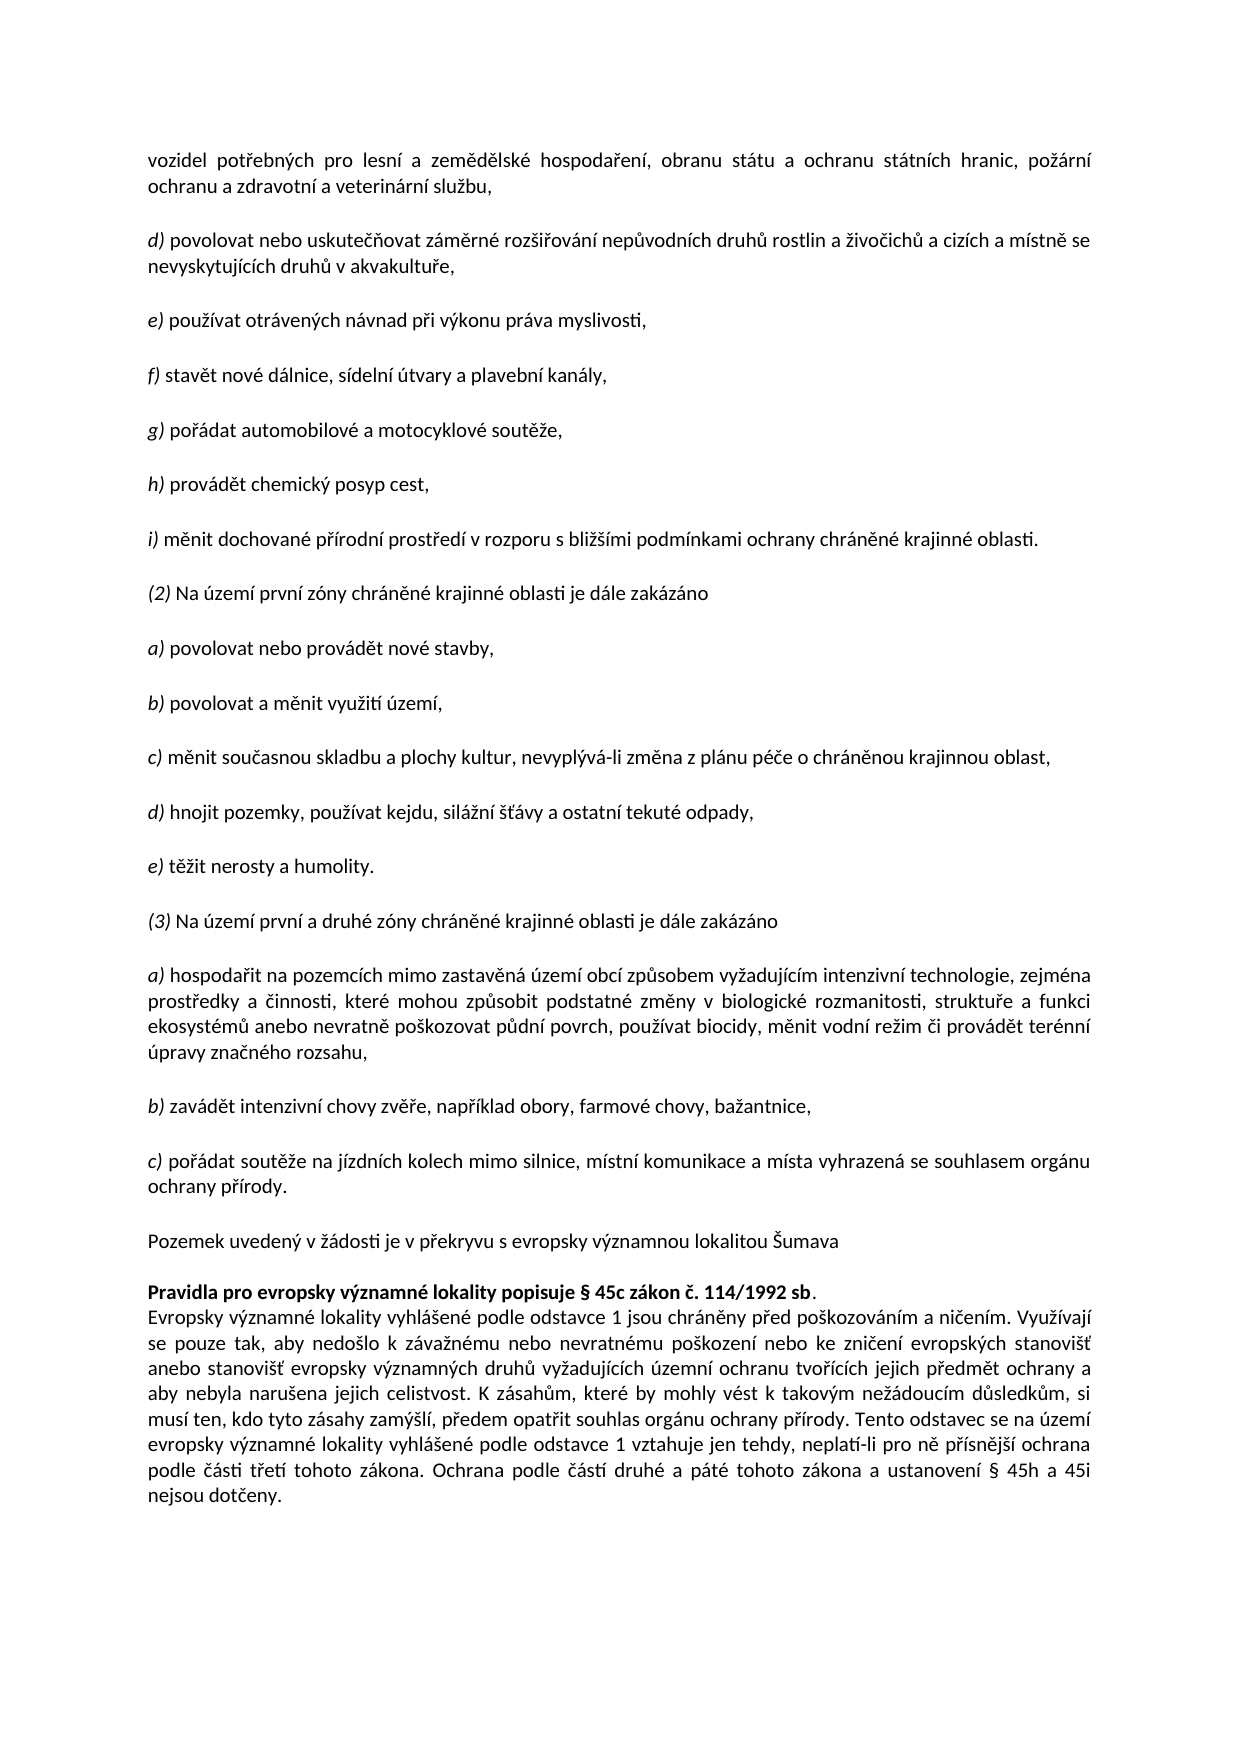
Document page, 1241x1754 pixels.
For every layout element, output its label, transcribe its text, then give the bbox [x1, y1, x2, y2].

text Pravidla pro evropsky významné lokality popisuje § 45c zákon č. 114/1992 sb. [148, 1279, 1093, 1304]
text i) měnit dochované přírodní prostředí v rozporu s bližšími podmínkami ochrany chráněné krajinné oblasti. [148, 526, 1093, 551]
text b) zavádět intenzivní chovy zvěře, například obory, farmové chovy, bažantnice, [148, 1093, 1093, 1119]
text h) provádět chemický posyp cest, [148, 471, 1093, 497]
text d) povolovat nebo uskutečňovat záměrné rozšiřování nepůvodních druhů rostlin a živočichů a cizích a místně se nevyskytujících druhů v akvakultuře, [148, 228, 1093, 278]
text Pozemek uvedený v žádosti je v překryvu s evropsky významnou lokalitou Šumava [148, 1228, 1093, 1253]
text g) pořádat automobilové a motocyklové soutěže, [148, 417, 1093, 442]
text Evropsky významné lokality vyhlášené podle odstavce 1 jsou chráněny před poškozováním a ničením. Využívají se pouze tak, aby nedošlo k závažnému nebo nevratnému poškození nebo ke zničení evropských stanovišť anebo stanovišť evropsky významných druhů vyžadujících územní ochranu tvořících jejich předmět ochrany a aby nebyla narušena jejich celistvost. K zásahům, které by mohly vést k takovým nežádoucím důsledkům, si musí ten, kdo tyto zásahy zamýšlí, předem opatřit souhlas orgánu ochrany přírody. Tento odstavec se na území evropsky významné lokality vyhlášené podle odstavce 1 vztahuje jen tehdy, neplatí-li pro ně přísnější ochrana podle části třetí tohoto zákona. Ochrana podle částí druhé a páté tohoto zákona a ustanovení § 45h a 45i nejsou dotčeny. [148, 1304, 1093, 1508]
text c) měnit současnou skladbu a plochy kultur, nevyplývá-li změna z plánu péče o chráněnou krajinnou oblast, [148, 744, 1093, 770]
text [148, 148, 1093, 198]
text f) stavět nové dálnice, sídelní útvary a plavební kanály, [148, 362, 1093, 388]
text d) hnojit pozemky, používat kejdu, silážní šťávy a ostatní tekuté odpady, [148, 799, 1093, 824]
text c) pořádat soutěže na jízdních kolech mimo silnice, místní komunikace a místa vyhrazená se souhlasem orgánu ochrany přírody. [148, 1148, 1093, 1199]
text e) používat otrávených návnad při výkonu práva myslivosti, [148, 308, 1093, 333]
text a) povolovat nebo provádět nové stavby, [148, 635, 1093, 661]
text a) hospodařit na pozemcích mimo zastavěná území obcí způsobem vyžadujícím intenzivní technologie, zejména prostředky a činnosti, které mohou způsobit podstatné změny v biologické rozmanitosti, struktuře a funkci ekosystémů anebo nevratně poškozovat půdní povrch, používat biocidy, měnit vodní režim či provádět terénní úpravy značného rozsahu, [148, 963, 1093, 1064]
text e) těžit nerosty a humolity. [148, 853, 1093, 879]
text b) povolovat a měnit využití území, [148, 690, 1093, 715]
text (2) Na území první zóny chráněné krajinné oblasti je dále zakázáno [148, 581, 1093, 606]
text (3) Na území první a druhé zóny chráněné krajinné oblasti je dále zakázáno [148, 908, 1093, 933]
